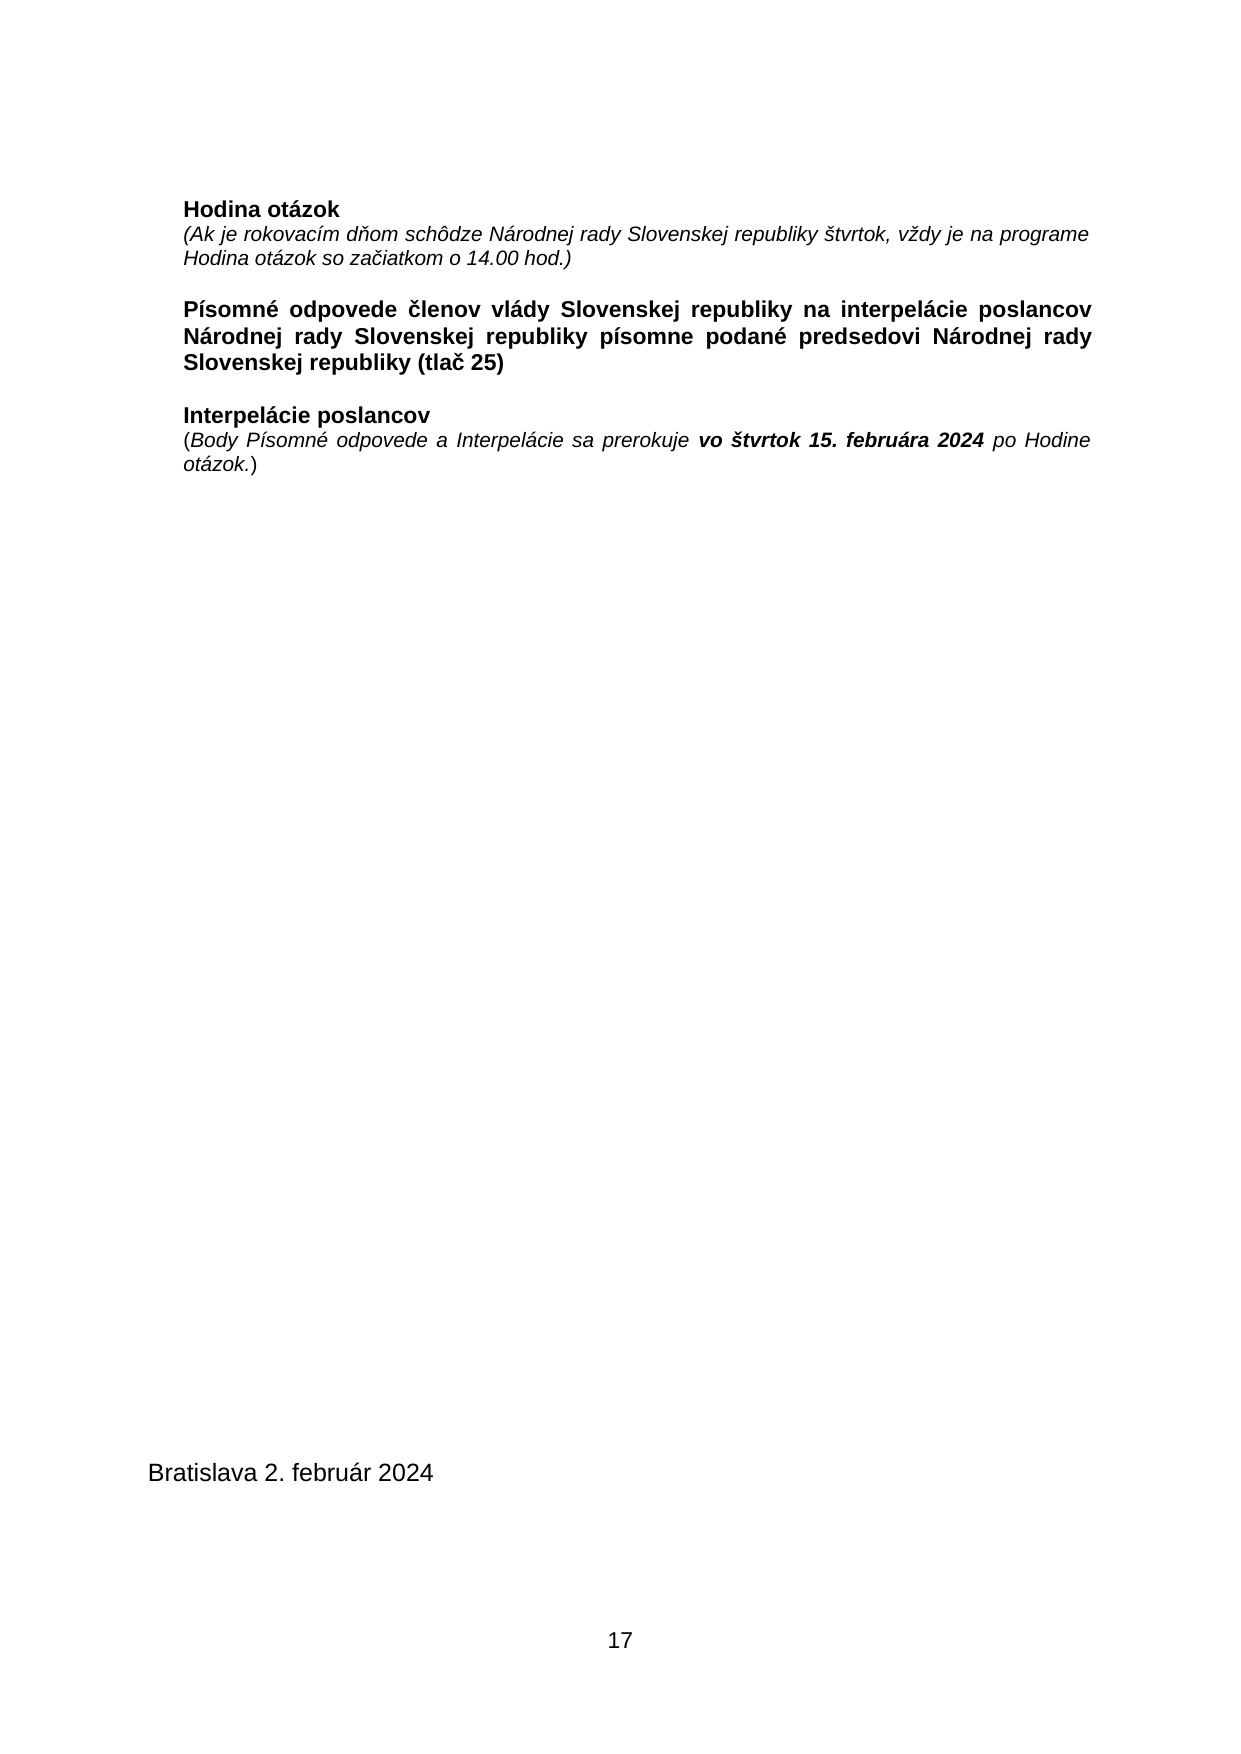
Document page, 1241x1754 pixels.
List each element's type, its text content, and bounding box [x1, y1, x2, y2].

text (Body Písomné odpovede a Interpelácie sa prerokuje vo štvrtok 15. februára 2024 po Hodine otázok.) [183, 428, 1092, 476]
text Písomné odpovede členov vlády Slovenskej republiky na interpelácie poslancov Národnej rady Slovenskej republiky písomne podané predsedovi Národnej rady Slovenskej republiky (tlač 25) [148, 296, 1092, 375]
text Interpelácie poslancov [183, 402, 1092, 428]
text Bratislava 2. február 2024 [148, 1458, 1092, 1487]
text Hodina otázok [183, 196, 1092, 222]
text (Ak je rokovacím dňom schôdze Národnej rady Slovenskej republiky štvrtok, vždy je na programe Hodina otázok so začiatkom o 14.00 hod.) [183, 222, 1092, 270]
